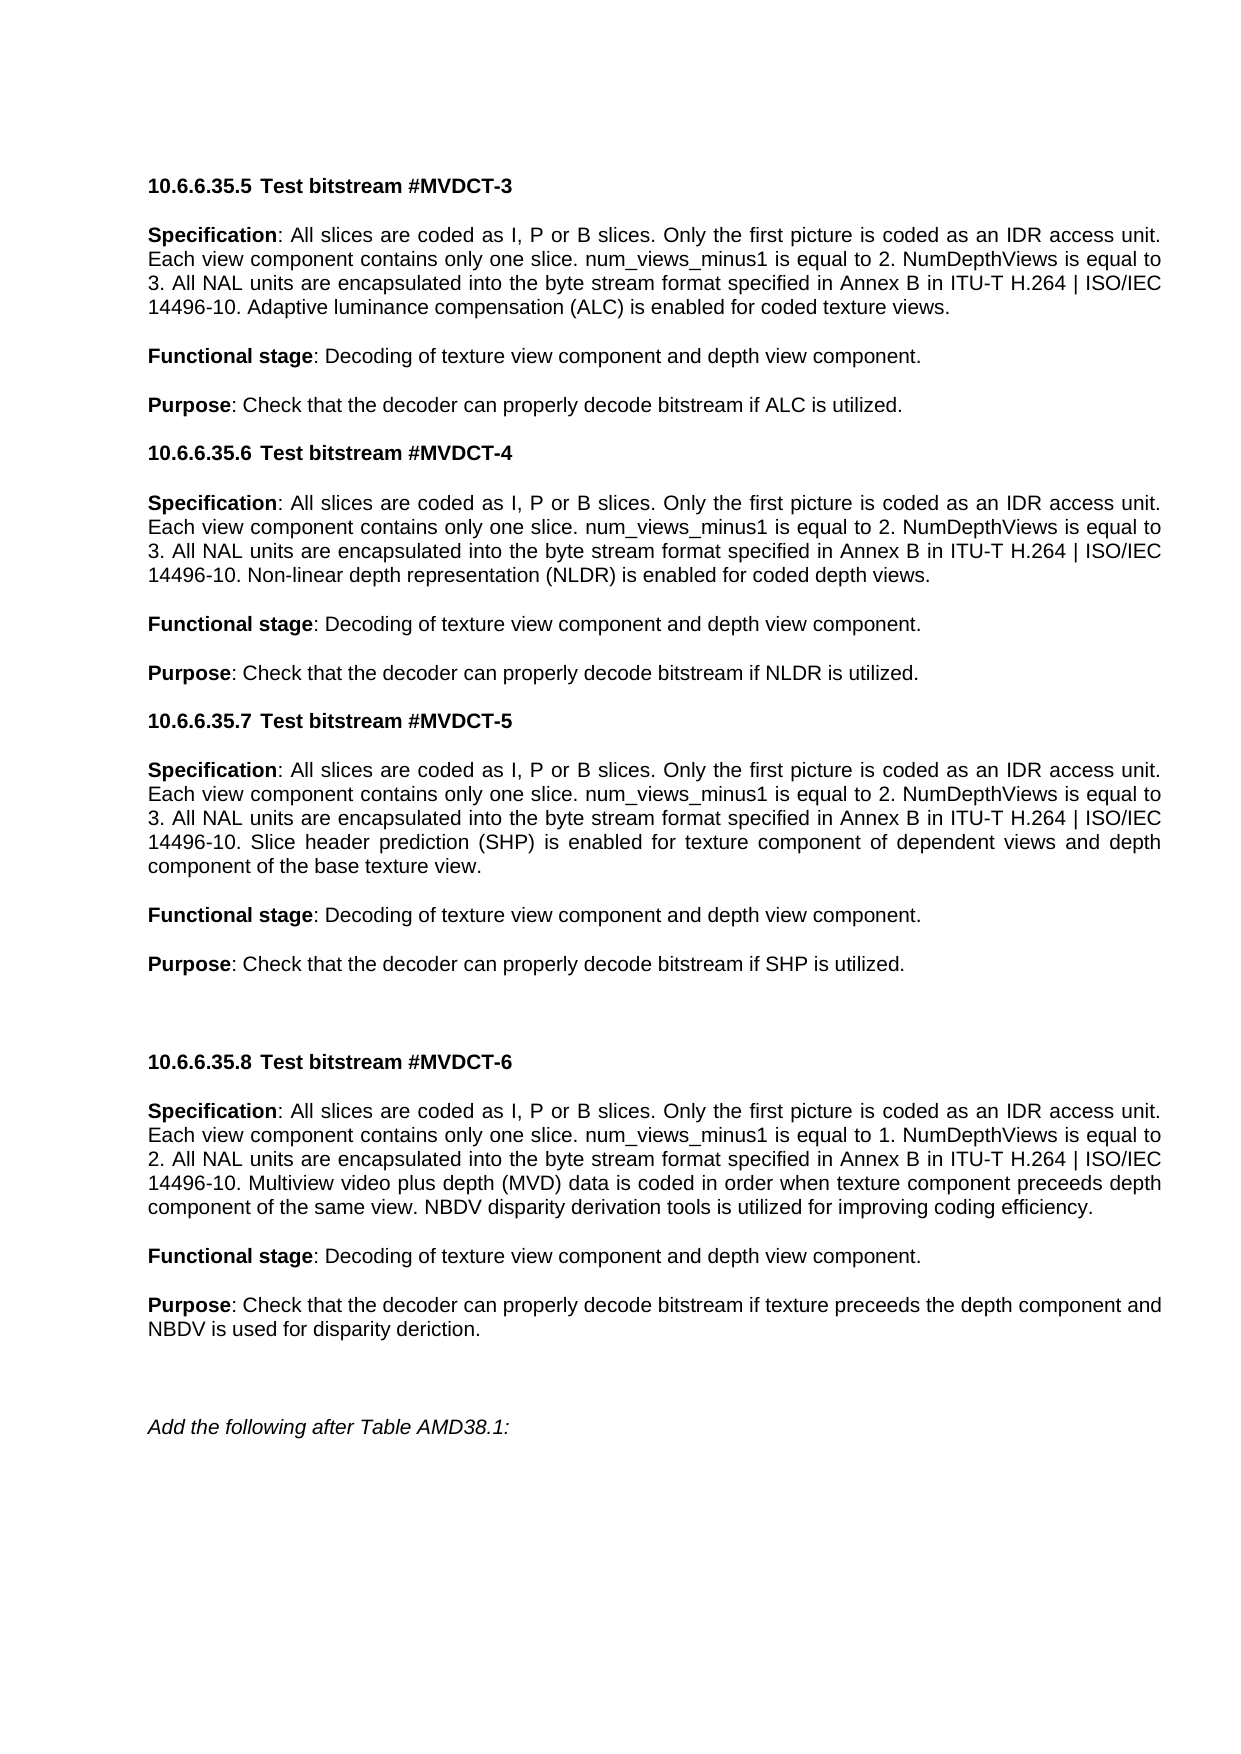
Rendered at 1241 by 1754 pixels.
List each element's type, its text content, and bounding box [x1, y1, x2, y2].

subtitle Test bitstream #MVDCT-3 [148, 174, 1163, 198]
text Functional stage: Decoding of texture view component and depth view component. [148, 611, 1163, 635]
text Functional stage: Decoding of texture view component and depth view component. [148, 344, 1163, 368]
subtitle Test bitstream #MVDCT-6 [148, 1050, 1163, 1074]
text Functional stage: Decoding of texture view component and depth view component. [148, 1244, 1163, 1268]
subtitle Test bitstream #MVDCT-5 [148, 709, 1163, 733]
text Specification: All slices are coded as I, P or B slices. Only the first picture is coded as an access unit. Each view component contains only one slice. num_views_minus1 is equal to 1. NumDepthViews is equal to 2. All NAL units are encapsulated into the byte stream format specified in Annex B in ITU-T H.264 | ISO/IEC 14496-10. Multiview video plus depth (MVD) data is coded in order when texture component preceeds depth component of the same view. NBDV disparity derivation tools is utilized for improving coding efficiency. [148, 1099, 1163, 1219]
text Purpose: Check that the decoder can properly decode bitstream if texture preceeds the depth component and NBDV is used for disparity deriction. [148, 1293, 1163, 1341]
text Specification: All slices are coded as I, P or B slices. Only the first picture is coded as an access unit. Each view component contains only one slice. num_views_minus1 is equal to 2. NumDepthViews is equal to 3. All NAL units are encapsulated into the byte stream format specified in Annex B in ITU-T H.264 | ISO/IEC 14496-10. Slice header prediction (SHP) is enabled for texture component of dependent views and depth component of the base texture view. [148, 758, 1163, 878]
text Functional stage: Decoding of texture view component and depth view component. [148, 903, 1163, 927]
subtitle Test bitstream #MVDCT-4 [148, 442, 1163, 466]
text Add the following after Table AMD38.1: [148, 1414, 1163, 1438]
text Purpose: Check that the decoder can properly decode bitstream if SHP is utilized. [148, 952, 1163, 976]
text Purpose: Check that the decoder can properly decode bitstream if NLDR is utilized. [148, 660, 1163, 684]
text Specification: All slices are coded as I, P or B slices. Only the first picture is coded as an access unit. Each view component contains only one slice. num_views_minus1 is equal to 2. NumDepthViews is equal to 3. All NAL units are encapsulated into the byte stream format specified in Annex B in ITU-T H.264 | ISO/IEC 14496-10. Non-linear depth representation (NLDR) is enabled for coded depth views. [148, 491, 1163, 586]
text Specification: All slices are coded as I, P or B slices. Only the first picture is coded as an access unit. Each view component contains only one slice. num_views_minus1 is equal to 2. NumDepthViews is equal to 3. All NAL units are encapsulated into the byte stream format specified in Annex B in ITU-T H.264 | ISO/IEC 14496-10. Adaptive luminance compensation (ALC) is enabled for coded texture views. [148, 223, 1163, 319]
text Purpose: Check that the decoder can properly decode bitstream if ALC is utilized. [148, 393, 1163, 417]
